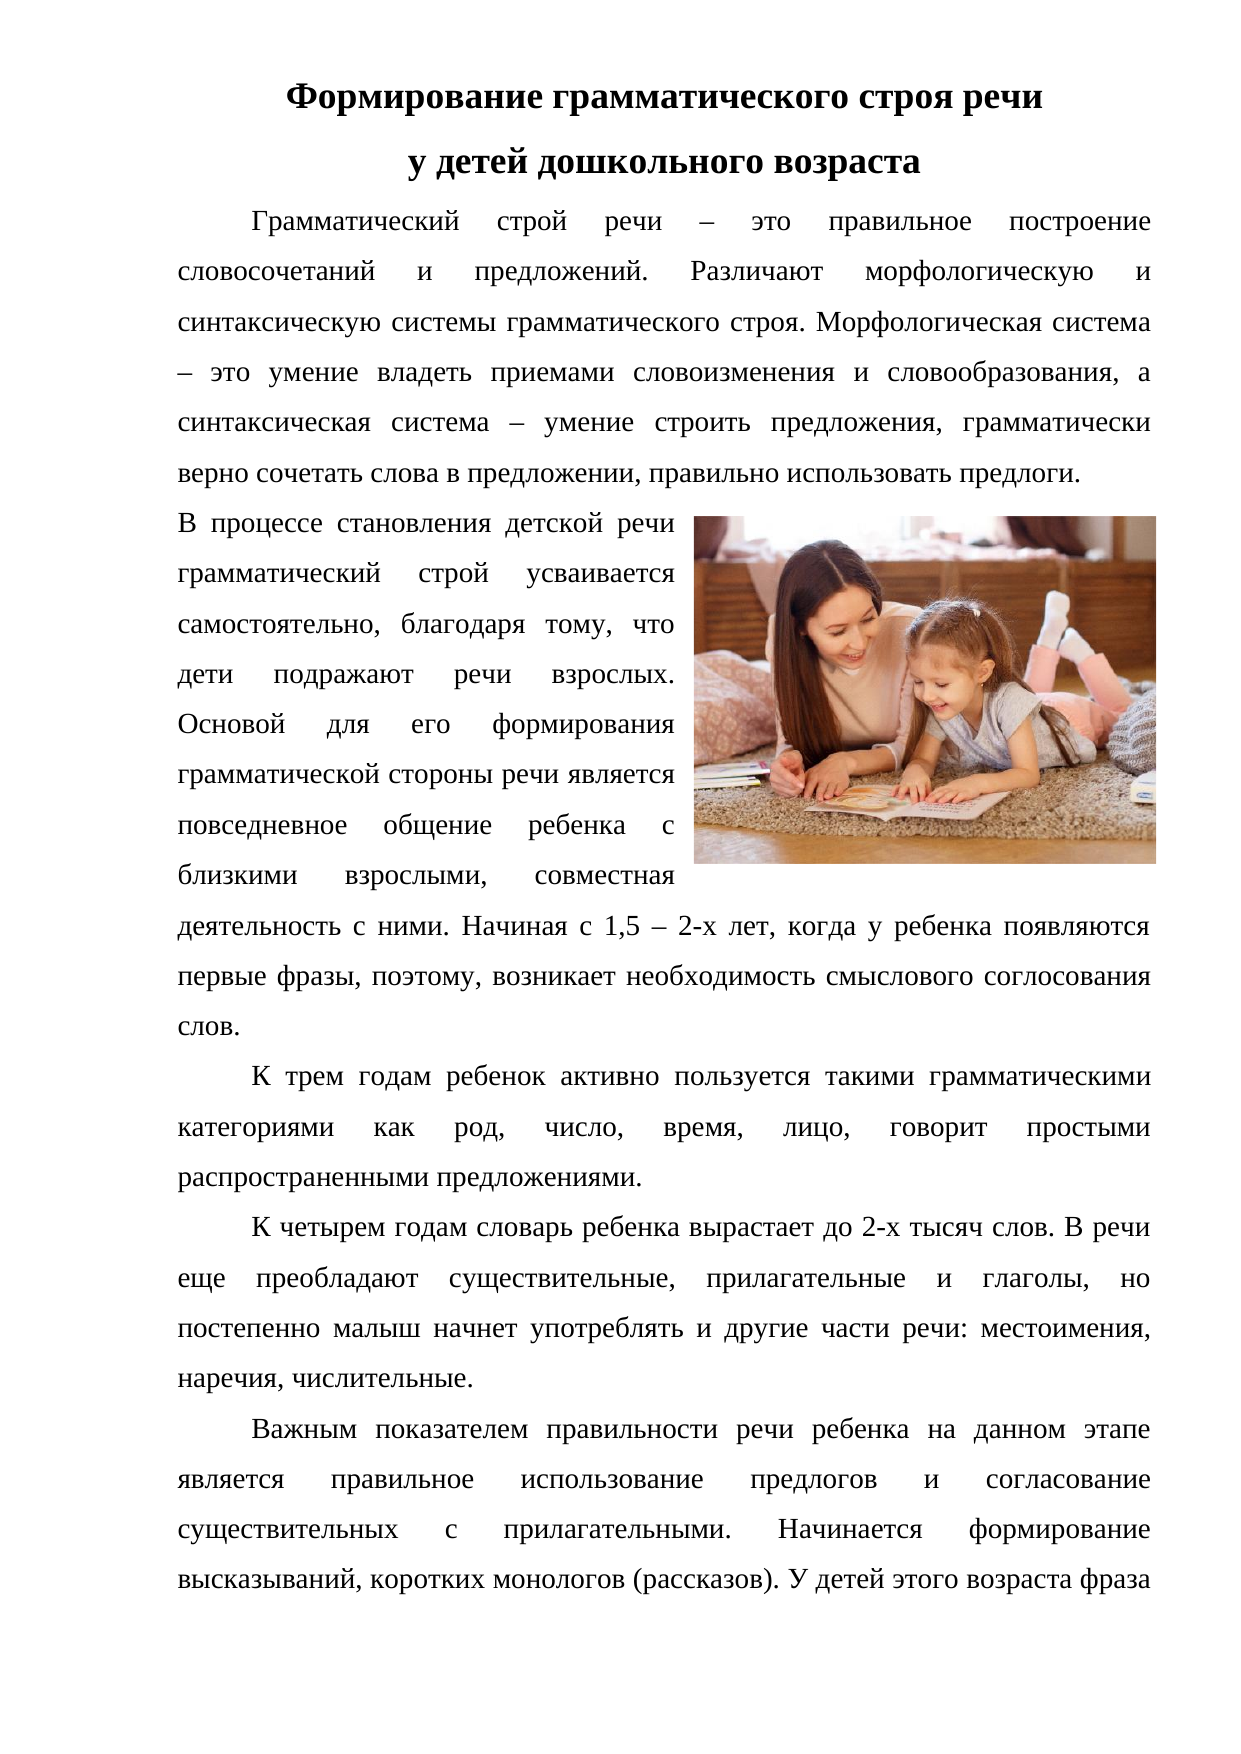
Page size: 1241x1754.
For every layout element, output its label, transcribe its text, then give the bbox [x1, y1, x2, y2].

text Грамматический строй речи – это правильное построение словосочетаний и предложений. Различают морфологическую и синтаксическую системы грамматического строя. Морфологическая система – это умение владеть приемами словоизменения и словообразования, а синтаксическая система – умение строить предложения, грамматически верно сочетать слова в предложении, правильно использовать предлоги. [177, 203, 1152, 488]
text у детей дошкольного возраста [177, 138, 1152, 182]
text К трем годам ребенок активно пользуется такими грамматическими категориями как род, число, время, лицо, говорит простыми распространенными предложениями. [177, 1058, 1152, 1193]
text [177, 1411, 1152, 1595]
text Формирование грамматического строя речи [177, 74, 1152, 117]
text К четырем годам словарь ребенка вырастает до 2-х тысяч слов. В речи еще преобладают существительные, прилагательные и глаголы, но постепенно малыш начнет употреблять и другие части речи: местоимения, наречия, числительные. [177, 1209, 1152, 1394]
picture [693, 516, 1157, 864]
